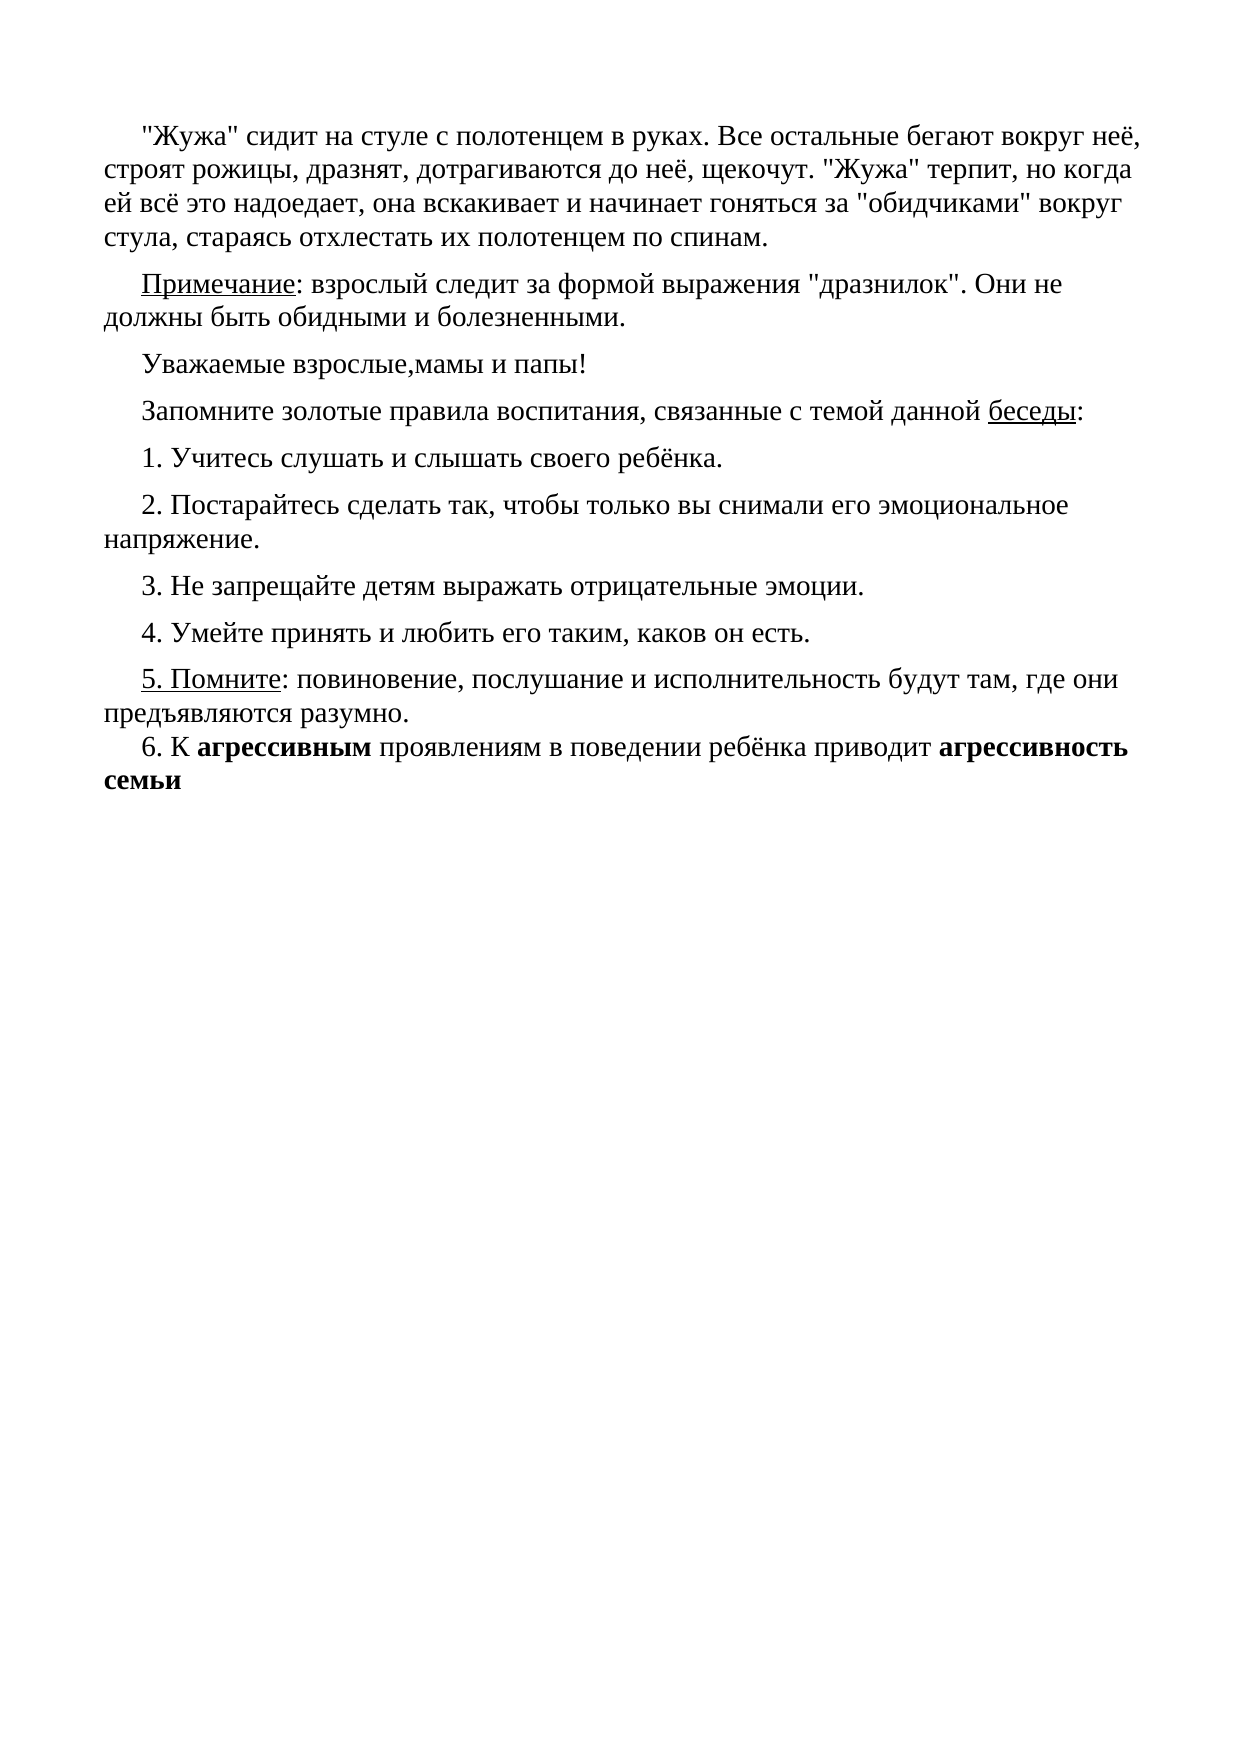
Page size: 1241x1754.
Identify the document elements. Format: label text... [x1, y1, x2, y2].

text 3. Не запрещайте детям выражать отрицательные эмоции. [103, 568, 1152, 601]
text 4. Умейте принять и любить его таким, каков он есть. [103, 615, 1152, 648]
text 6. К агрессивным проявлениям в поведении ребёнка приводит агрессивность семьи [103, 729, 1152, 796]
text 1. Учитесь слушать и слышать своего ребёнка. [103, 440, 1152, 474]
text "Жужа" сидит на стуле с полотенцем в руках. Все остальные бегают вокруг неё, строят рожицы, дразнят, дотрагиваются до неё, щекочут. "Жужа" терпит, но когда ей всё это надоедает, она вскакивает и начинает гоняться за "обидчиками" вокруг стула, стараясь отхлестать их полотенцем по спинам. [103, 118, 1152, 252]
text Примечание: взрослый следит за формой выражения "дразнилок". Они не должны быть обидными и болезненными. [103, 266, 1152, 333]
text 2. Постарайтесь сделать так, чтобы только вы снимали его эмоциональное напряжение. [103, 487, 1152, 554]
text Запомните золотые правила воспитания, связанные с темой данной беседы: [103, 393, 1152, 427]
text 5. Помните: повиновение, послушание и исполнительность будут там, где они предъявляются разумно. [103, 662, 1152, 729]
text Уважаемые взрослые,мамы и папы! [103, 346, 1152, 380]
